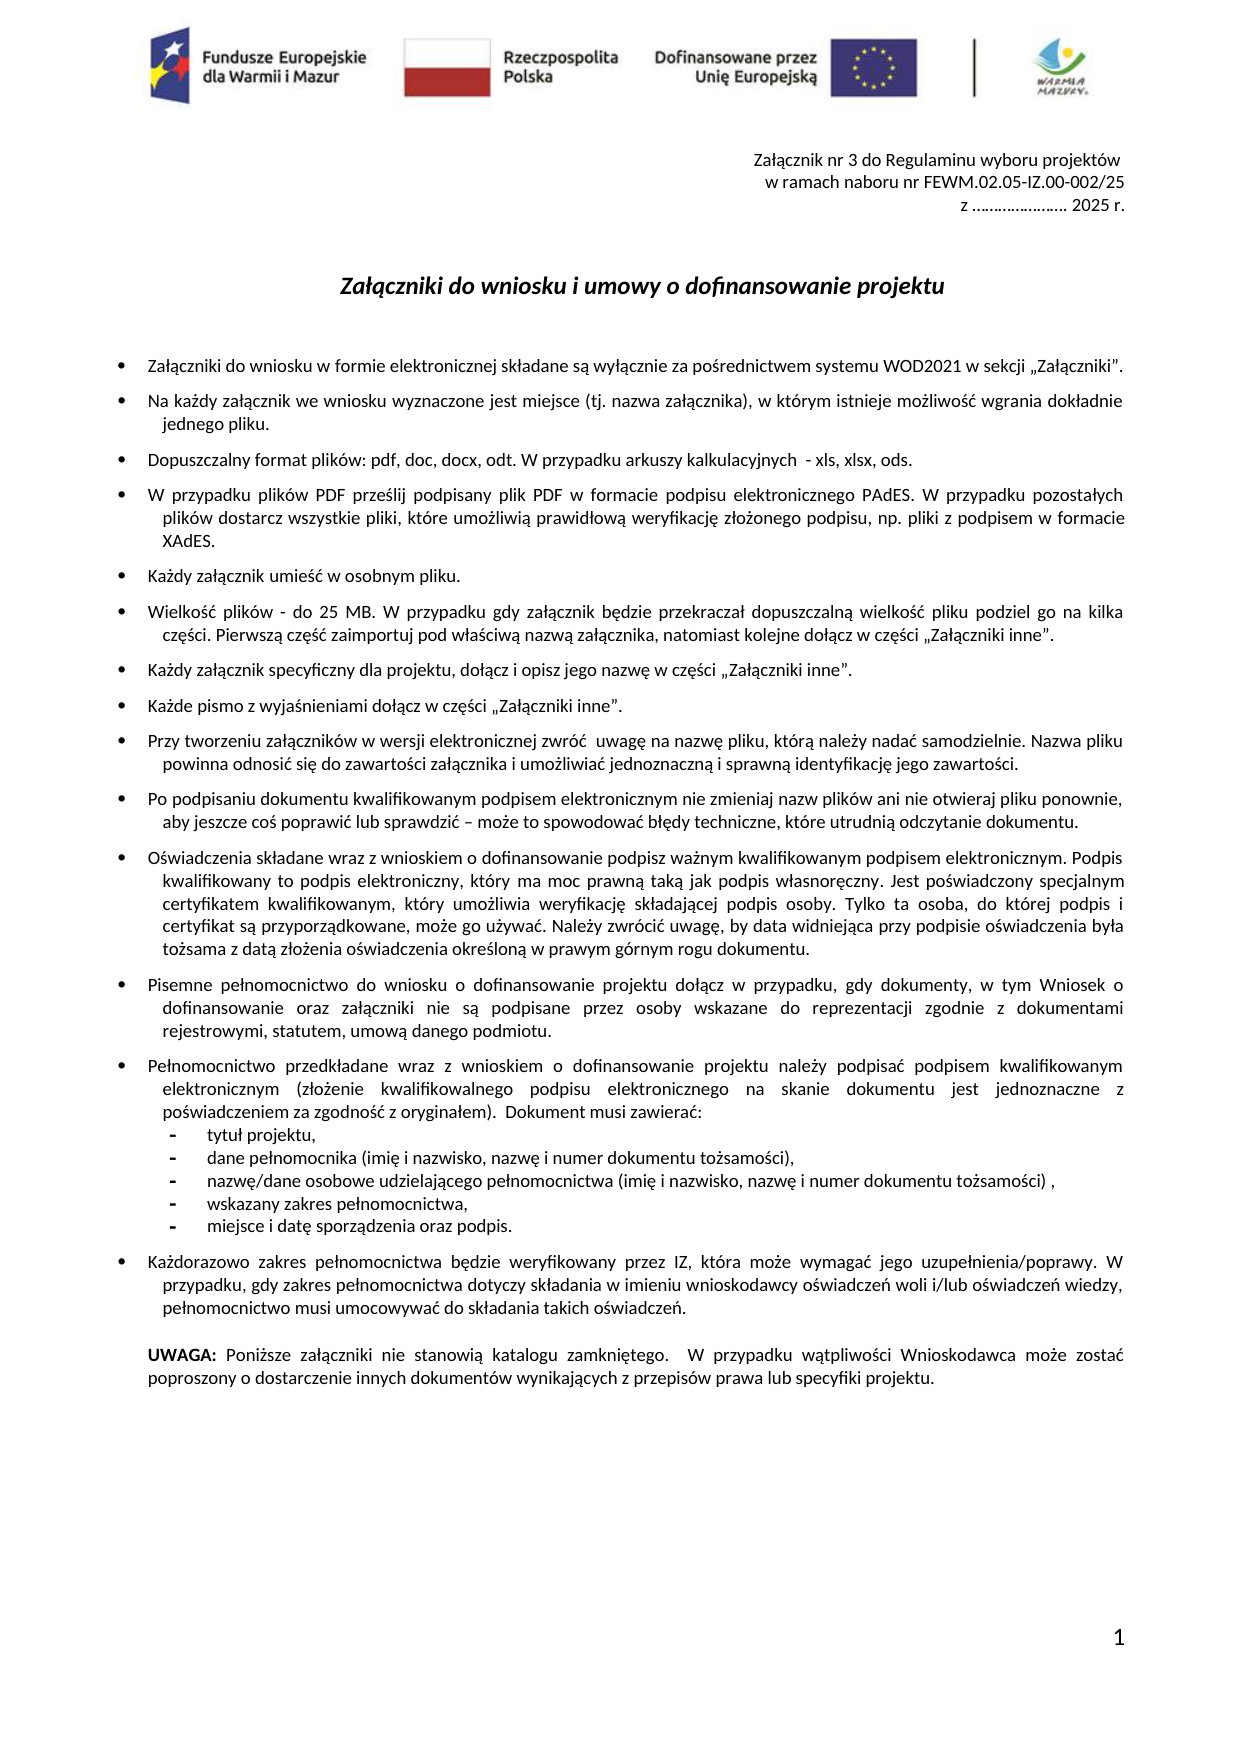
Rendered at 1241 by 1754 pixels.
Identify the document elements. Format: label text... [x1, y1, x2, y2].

picture [132, 8, 1104, 118]
list Każdorazowo zakres pełnomocnictwa będzie weryfikowany przez IZ, która może wymagać jego uzupełnienia/poprawy. W przypadku, gdy zakres pełnomocnictwa dotyczy składania w imieniu wnioskodawcy oświadczeń woli i/lub oświadczeń wiedzy, pełnomocnictwo musi umocowywać do składania takich oświadczeń. [118, 1250, 1125, 1319]
list Przy tworzeniu załączników w wersji elektronicznej zwróć uwagę na nazwę pliku, którą należy nadać samodzielnie. Nazwa pliku powinna odnosić się do zawartości załącznika i umożliwiać jednoznaczną i sprawną identyfikację jego zawartości. [118, 729, 1125, 775]
list Załączniki do wniosku w formie elektronicznej składane są wyłącznie za pośrednictwem systemu WOD2021 w sekcji „Załączniki”. [118, 354, 1125, 377]
list Każdy załącznik specyficzny dla projektu, dołącz i opisz jego nazwę w części „Załączniki inne”. [118, 658, 1125, 681]
list Pisemne pełnomocnictwo do wniosku o dofinansowanie projektu dołącz w przypadku, gdy dokumenty, w tym Wniosek o dofinansowanie oraz załączniki nie są podpisane przez osoby wskazane do reprezentacji zgodnie z dokumentami rejestrowymi, statutem, umową danego podmiotu. [118, 973, 1125, 1042]
list miejsce i datę sporządzenia oraz podpis. [169, 1214, 1125, 1237]
list W przypadku plików PDF prześlij podpisany plik PDF w formacie podpisu elektronicznego PAdES. W przypadku pozostałych plików dostarcz wszystkie pliki, które umożliwią prawidłową weryfikację złożonego podpisu, np. pliki z podpisem w formacie XAdES. [118, 483, 1125, 552]
list Załączniki do wniosku i umowy o dofinansowanie projektu [162, 270, 1125, 301]
list Na każdy załącznik we wniosku wyznaczone jest miejsce (tj. nazwa załącznika), w którym istnieje możliwość wgrania dokładnie jednego pliku. [118, 389, 1125, 435]
list Oświadczenia składane wraz z wnioskiem o dofinansowanie podpisz ważnym kwalifikowanym podpisem elektronicznym. Podpis kwalifikowany to podpis elektroniczny, który ma moc prawną taką jak podpis własnoręczny. Jest poświadczony specjalnym certyfikatem kwalifikowanym, który umożliwia weryfikację składającej podpis osoby. Tylko ta osoba, do której podpis i certyfikat są przyporządkowane, może go używać. Należy zwrócić uwagę, by data widniejąca przy podpisie oświadczenia była tożsama z datą złożenia oświadczenia określoną w prawym górnym rogu dokumentu. [118, 846, 1125, 960]
list Wielkość plików - do 25 MB. W przypadku gdy załącznik będzie przekraczał dopuszczalną wielkość pliku podziel go na kilka części. Pierwszą część zaimportuj pod właściwą nazwą załącznika, natomiast kolejne dołącz w części „Załączniki inne”. [118, 600, 1125, 646]
list Po podpisaniu dokumentu kwalifikowanym podpisem elektronicznym nie zmieniaj nazw plików ani nie otwieraj pliku ponownie, aby jeszcze coś poprawić lub sprawdzić – może to spowodować błędy techniczne, które utrudnią odczytanie dokumentu. [118, 787, 1125, 833]
text Załącznik nr 3 do Regulaminu wyboru projektów w ramach naboru nr FEWM.02.05-IZ.00-002/25 [148, 148, 1125, 193]
list nazwę/dane osobowe udzielającego pełnomocnictwa (imię i nazwisko, nazwę i numer dokumentu tożsamości) , [169, 1169, 1125, 1192]
text UWAGA: Poniższe załączniki nie stanowią katalogu zamkniętego. W przypadku wątpliwości Wnioskodawca może zostać poproszony o dostarczenie innych dokumentów wynikających z przepisów prawa lub specyfiki projektu. [148, 1343, 1125, 1389]
list Pełnomocnictwo przedkładane wraz z wnioskiem o dofinansowanie projektu należy podpisać podpisem kwalifikowanym elektronicznym (złożenie kwalifikowalnego podpisu elektronicznego na skanie dokumentu jest jednoznaczne z poświadczeniem za zgodność z oryginałem). Dokument musi zawierać: [118, 1054, 1125, 1123]
list dane pełnomocnika (imię i nazwisko, nazwę i numer dokumentu tożsamości), [169, 1146, 1125, 1169]
text z …………………. 2025 r. [118, 193, 1125, 216]
list wskazany zakres pełnomocnictwa, [169, 1192, 1125, 1214]
list tytuł projektu, [169, 1123, 1125, 1146]
list Dopuszczalny format plików: pdf, doc, docx, odt. W przypadku arkuszy kalkulacyjnych - xls, xlsx, ods. [118, 448, 1125, 471]
list Każde pismo z wyjaśnieniami dołącz w części „Załączniki inne”. [118, 694, 1125, 717]
list Każdy załącznik umieść w osobnym pliku. [118, 564, 1125, 587]
